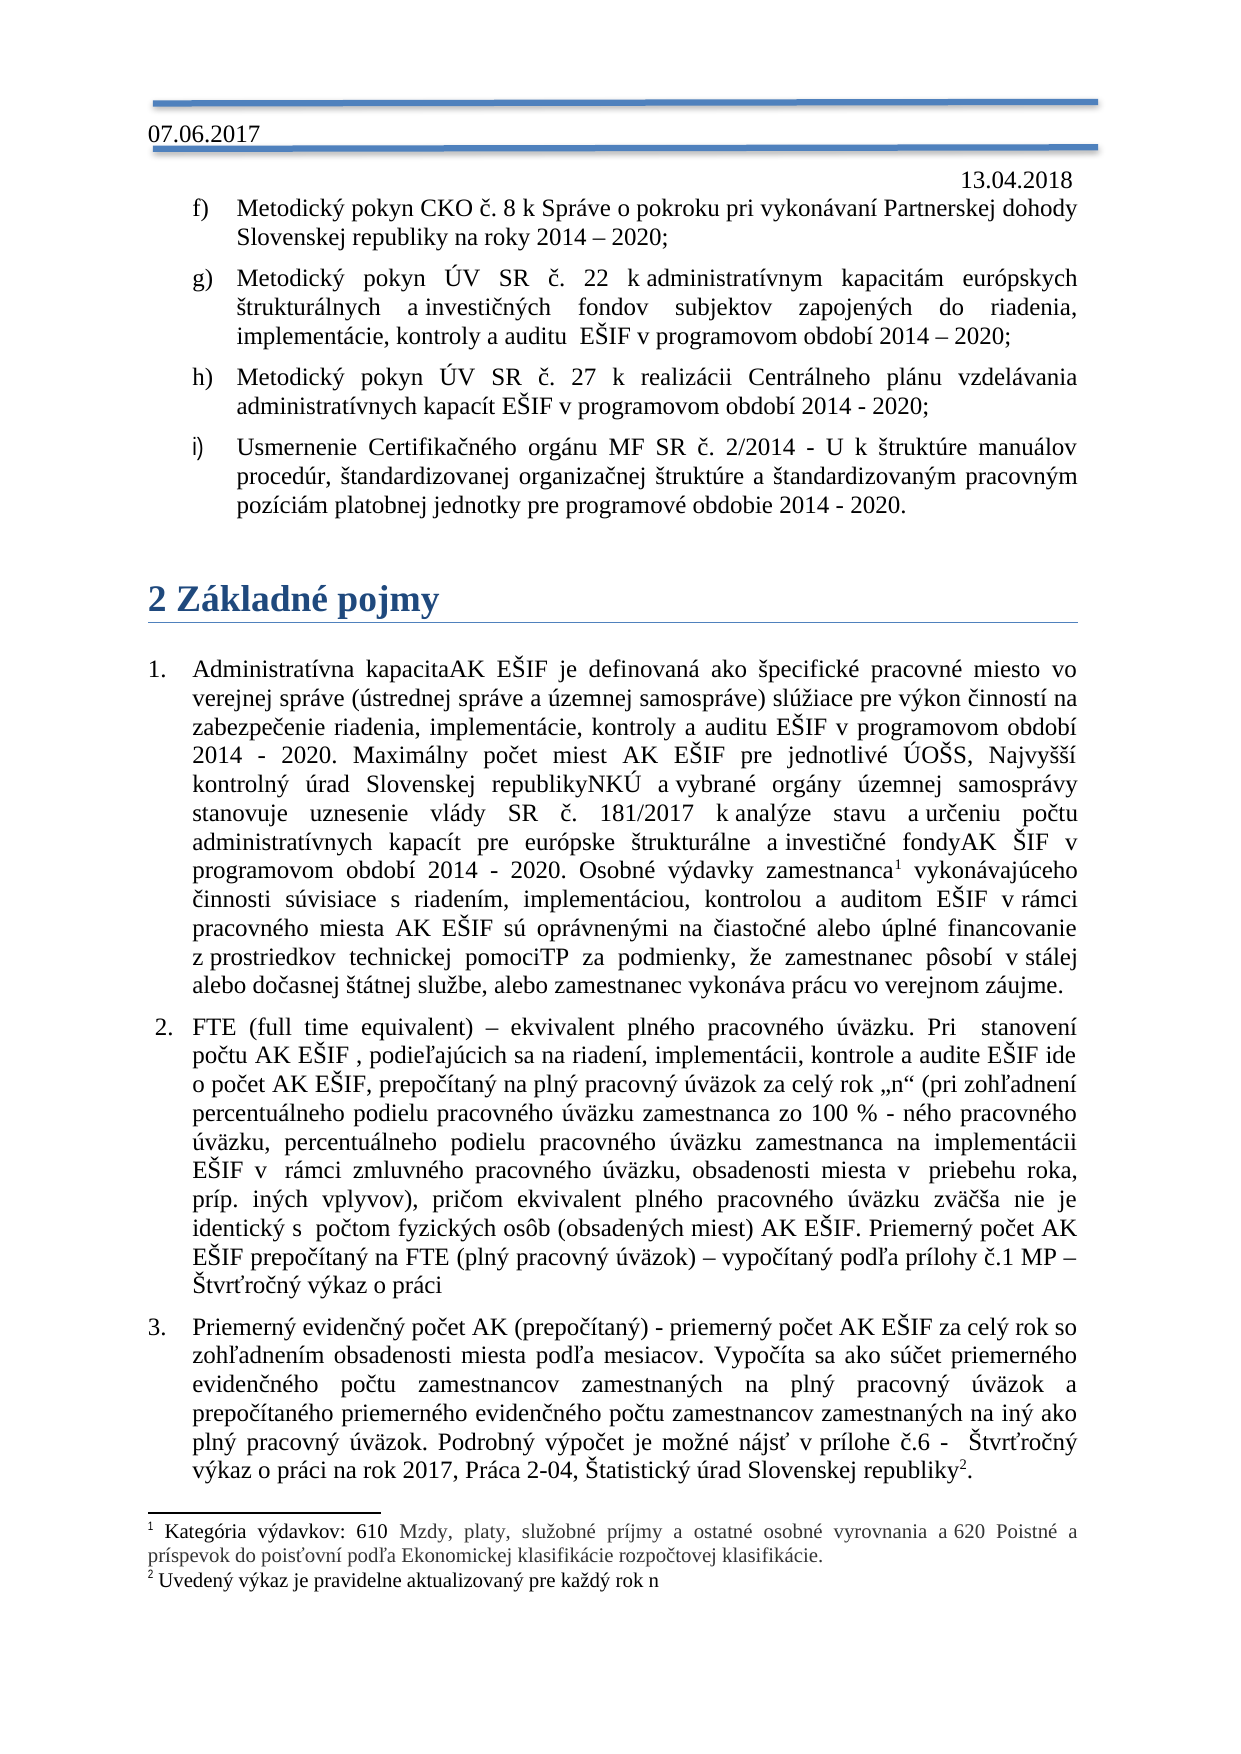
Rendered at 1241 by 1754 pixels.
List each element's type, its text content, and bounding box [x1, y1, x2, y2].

list EŠIF je definovaná ako špecifické pracovné miesto vo verejnej správe (ústrednej správe a územnej samospráve) slúžiace pre výkon činností na zabezpečenie riadenia, implementácie, kontroly a auditu EŠIF v programovom období 2014 - 2020. Maximálny počet miest AK EŠIF pre jednotlivé ÚOŠS, a vybrané orgány územnej samosprávy stanovuje uznesenie vlády SR č. 181/2017 k analýze stavu a určeniu počtu v programovom období 2014 - 2020. Osobné výdavky zamestnanca vykonávajúceho činnosti súvisiace s riadením, implementáciou, kontrolou a auditom EŠIF v rámci pracovného miesta AK EŠIF sú oprávnenými na čiastočné alebo úplné financovanie z prostriedkov za podmienky, že zamestnanec pôsobí v stálej alebo dočasnej štátnej službe, alebo zamestnanec vykonáva prácu vo verejnom záujme. [148, 654, 1078, 999]
list Metodický pokyn ÚV SR č. 27 k realizácii Centrálneho plánu vzdelávania administratívnych kapacít EŠIF v programovom období 2014 - 2020; [192, 362, 1078, 420]
list Metodický pokyn CKO č. 8 k Správe o pokroku pri vykonávaní Partnerskej dohody Slovenskej republiky na roky 2014 – 2020; [192, 193, 1078, 251]
list Metodický pokyn ÚV SR č. 22 k administratívnym kapacitám európskych štrukturálnych a investičných fondov subjektov zapojených do riadenia, implementácie, kontroly a auditu EŠIF v programovom období 2014 – 2020; [192, 263, 1078, 350]
list FTE (full time equivalent) – ekvivalent plného pracovného úväzku. Pri stanovení počtu AK EŠIFide o prepočítaný plný pracovný úväzok za celý rok n (pri zohľadnení percentuálneho podielu pracovného úväzku zamestnanca zo 100 % -ného pracovného úväzku, percentuálneho podielu pracovného úväzku zamestnanca na implementácii EŠIF vrámci zmluvného pracovného úväzku, obsadenosti miesta vpriebehu roka, príp. iných vplyvov), pričom ekvivalent plného pracovného úväzku zväčša nie je identický spočtom fyzických osôb AK EŠIF. [154, 1012, 1078, 1299]
list Usmernenie Certifikačného orgánu MF SR č. 2/2014 - U k štruktúre manuálov procedúr, štandardizovanej organizačnej štruktúre a štandardizovaným pracovným pozíciám platobnej jednotky pre programové obdobie 2014 - 2020. [192, 432, 1078, 519]
subtitle 2 Základné pojmy [148, 577, 1078, 622]
